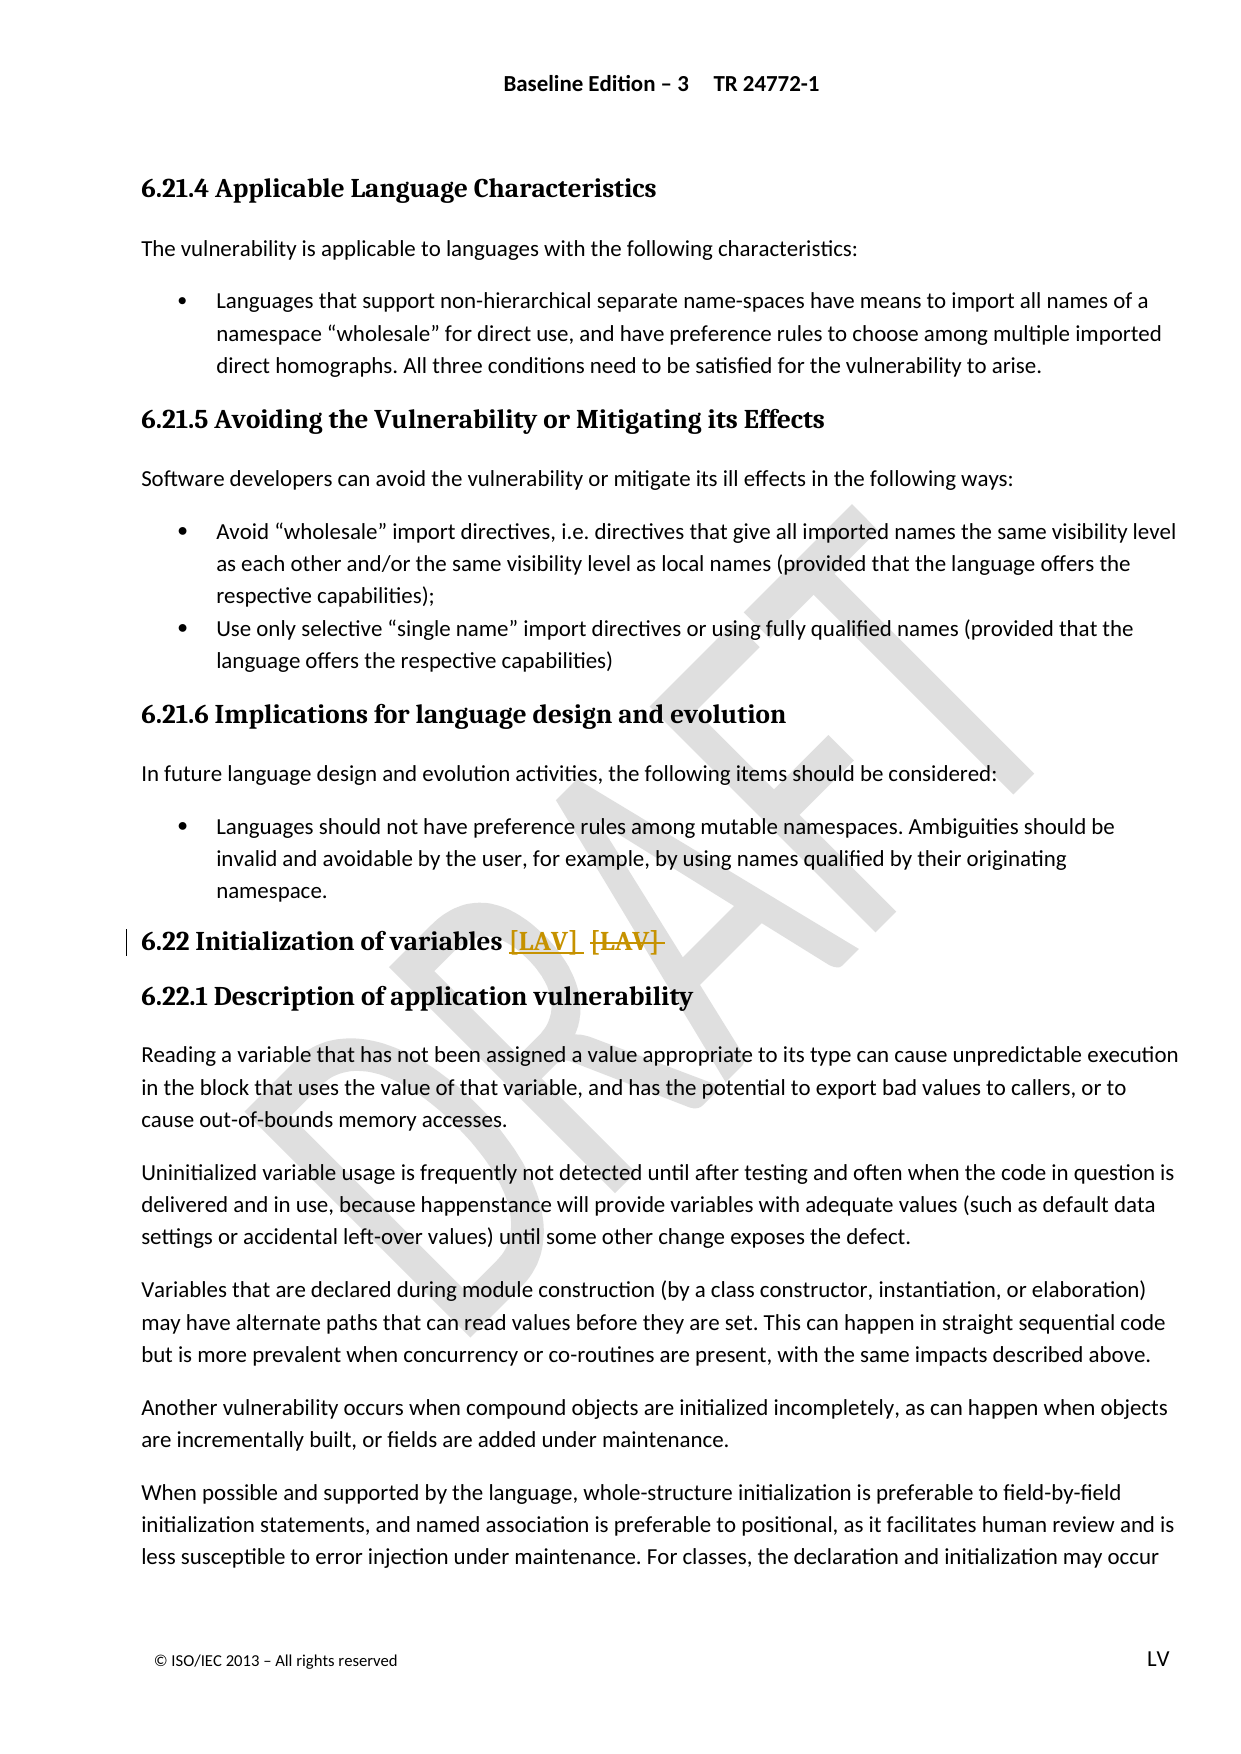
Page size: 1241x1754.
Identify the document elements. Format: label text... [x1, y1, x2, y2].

list Use only selective “single name” import directives or using fully qualified names (provided that the language offers the respective capabilities) [178, 614, 1182, 674]
text Reading a variable that has not been assigned a value appropriate to its type can cause unpredictable execution in the block that uses the value of that variable, and has the potential to export bad values to callers, or to cause out-of-bounds memory accesses. [141, 1041, 1182, 1133]
subtitle 6.21.6 Implications for language design and evolution [141, 699, 1182, 730]
list Languages should not have preference rules among mutable namespaces. Ambiguities should be invalid and avoidable by the user, for example, by using names qualified by their originating namespace. [178, 812, 1182, 904]
text Another vulnerability occurs when compound objects are initialized incompletely, as can happen when objects are incrementally built, or fields are added under maintenance. [141, 1393, 1182, 1453]
subtitle 6.22 Initialization of variables [141, 929, 1182, 956]
list Languages that support non-hierarchical separate name-spaces have means to import all names of a namespace “wholesale” for direct use, and have preference rules to choose among multiple imported direct homographs. All three conditions need to be satisfied for the vulnerability to arise. [178, 287, 1182, 379]
text Uninitialized variable usage is frequently not detected until after testing and often when the code in question is delivered and in use, because happenstance will provide variables with adequate values (such as default data settings or accidental left-over values) until some other change exposes the defect. [141, 1158, 1182, 1250]
text Variables that are declared during module construction (by a class constructor, instantiation, or elaboration) may have alternate paths that can read values before they are set. This can happen in straight sequential code but is more prevalent when concurrency or co-routines are present, with the same impacts described above. [141, 1275, 1182, 1368]
text In future language design and evolution activities, the following items should be considered: [141, 759, 1182, 787]
list Avoid “wholesale” import directives, i.e. directives that give all imported names the same visibility level as each other and/or the same visibility level as local names (provided that the language offers the respective capabilities); [178, 517, 1182, 609]
subtitle 6.21.5 Avoiding the Vulnerability or Mitigating its Effects [141, 404, 1182, 435]
subtitle 6.22.1 Description of application vulnerability [141, 981, 1182, 1012]
subtitle 6.21.4 Applicable Language Characteristics [141, 173, 1182, 205]
text The vulnerability is applicable to languages with the following characteristics: [141, 234, 1182, 262]
text Software developers can avoid the vulnerability or mitigate its ill effects in the following ways: [141, 464, 1182, 492]
